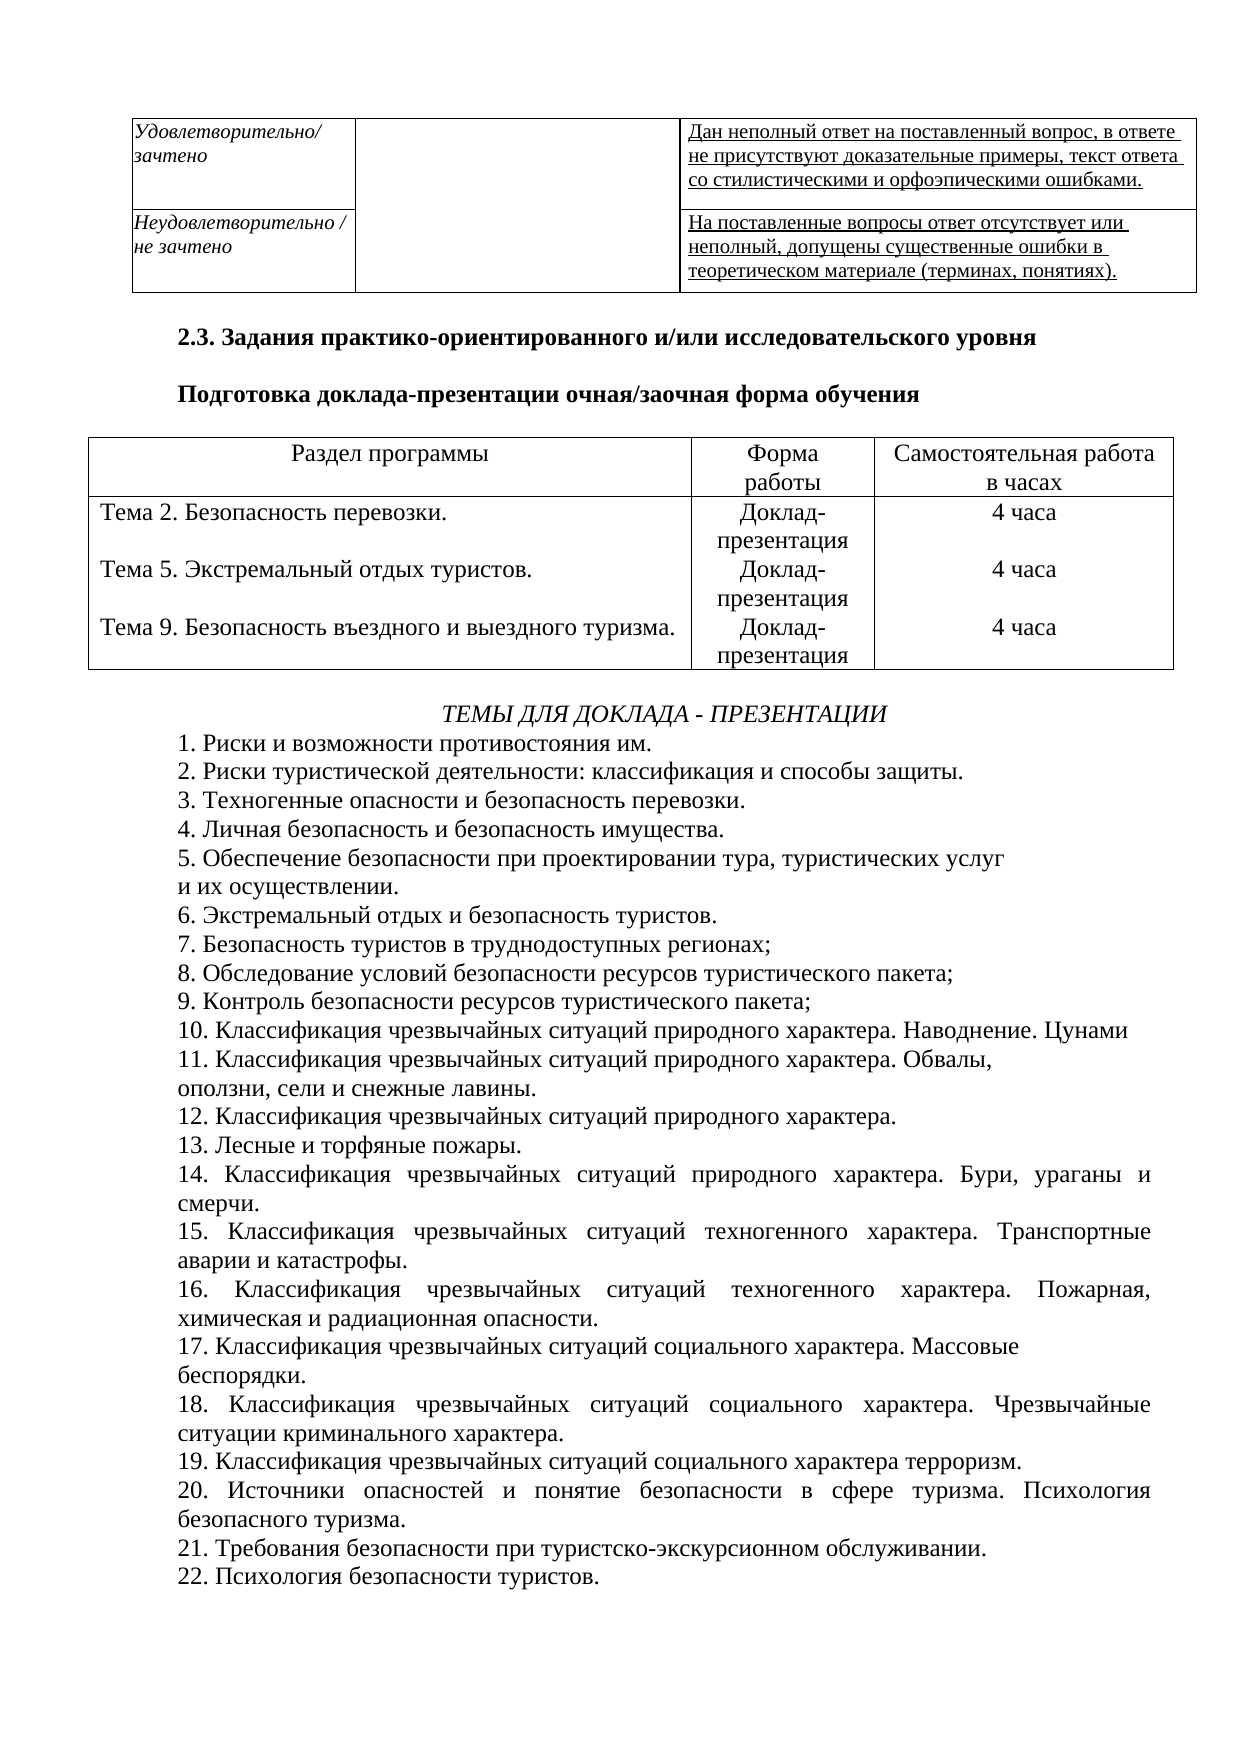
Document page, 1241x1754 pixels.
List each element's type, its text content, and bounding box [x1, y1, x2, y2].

text 17. Классификация чрезвычайных ситуаций социального характера. Массовые [177, 1331, 1152, 1360]
text и их осуществлении. [177, 871, 1152, 900]
text 6. Экстремальный отдых и безопасность туристов. [177, 900, 1152, 929]
table_cell Удовлетворительно/ зачтено [133, 119, 355, 209]
table_header Самостоятельная работа в часах [875, 438, 1173, 496]
table_cell 4 часа 4 часа 4 часа [875, 497, 1173, 669]
text 18. Классификация чрезвычайных ситуаций социального характера. Чрезвычайные ситуации криминального характера. [177, 1389, 1152, 1446]
text 22. Психология безопасности туристов. [177, 1561, 1152, 1590]
text 11. Классификация чрезвычайных ситуаций природного характера. Обвалы, [177, 1044, 1152, 1073]
table_cell Доклад-презентация Доклад-презентация Доклад-презентация [692, 497, 874, 669]
text 4. Личная безопасность и безопасность имущества. [177, 814, 1152, 843]
text 20. Источники опасностей и понятие безопасности в сфере туризма. Психология безопасного туризма. [177, 1475, 1152, 1533]
text 16. Классификация чрезвычайных ситуаций техногенного характера. Пожарная, химическая и радиационная опасности. [177, 1274, 1152, 1331]
text 2.3. Задания практико-ориентированного и/или исследовательского уровня [177, 322, 1152, 351]
text 9. Контроль безопасности ресурсов туристического пакета; [177, 986, 1152, 1015]
table_header Форма работы [692, 438, 874, 496]
table_cell Дан неполный ответ на поставленный вопрос, в ответе не присутствуют доказательные примеры, текст ответа со стилистическими и орфоэпическими ошибками. [681, 119, 1196, 209]
text Подготовка доклада-презентации очная/заочная форма обучения [177, 379, 1152, 408]
text оползни, сели и снежные лавины. [177, 1073, 1152, 1101]
text 7. Безопасность туристов в труднодоступных регионах; [177, 929, 1152, 958]
text 21. Требования безопасности при туристско-экскурсионном обслуживании. [177, 1533, 1152, 1561]
text 19. Классификация чрезвычайных ситуаций социального характера терроризм. [177, 1446, 1152, 1475]
text 5. Обеспечение безопасности при проектировании тура, туристических услуг [177, 843, 1152, 871]
text ТЕМЫ ДЛЯ ДОКЛАДА - ПРЕЗЕНТАЦИИ [177, 699, 1152, 728]
text 13. Лесные и торфяные пожары. [177, 1130, 1152, 1159]
text 8. Обследование условий безопасности ресурсов туристического пакета; [177, 958, 1152, 986]
text 12. Классификация чрезвычайных ситуаций природного характера. [177, 1101, 1152, 1130]
text 3. Техногенные опасности и безопасность перевозки. [177, 785, 1152, 814]
table_cell Тема 2. Безопасность перевозки. Тема 5. Экстремальный отдых туристов. Тема 9. Безопасность въездного и выездного туризма. [89, 497, 691, 669]
text 14. Классификация чрезвычайных ситуаций природного характера. Бури, ураганы и смерчи. [177, 1159, 1152, 1216]
table_cell Неудовлетворительно /не зачтено [133, 210, 355, 292]
table_cell На поставленные вопросы ответ отсутствует или неполный, допущены существенные ошибки в теоретическом материале (терминах, понятиях). [681, 210, 1196, 292]
text 10. Классификация чрезвычайных ситуаций природного характера. Наводнение. Цунами [177, 1015, 1152, 1044]
text 2. Риски туристической деятельности: классификация и способы защиты. [177, 756, 1152, 785]
table_header Раздел программы [89, 438, 691, 496]
text 1. Риски и возможности противостояния им. [177, 728, 1152, 756]
text беспорядки. [177, 1360, 1152, 1389]
text 15. Классификация чрезвычайных ситуаций техногенного характера. Транспортные аварии и катастрофы. [177, 1216, 1152, 1274]
